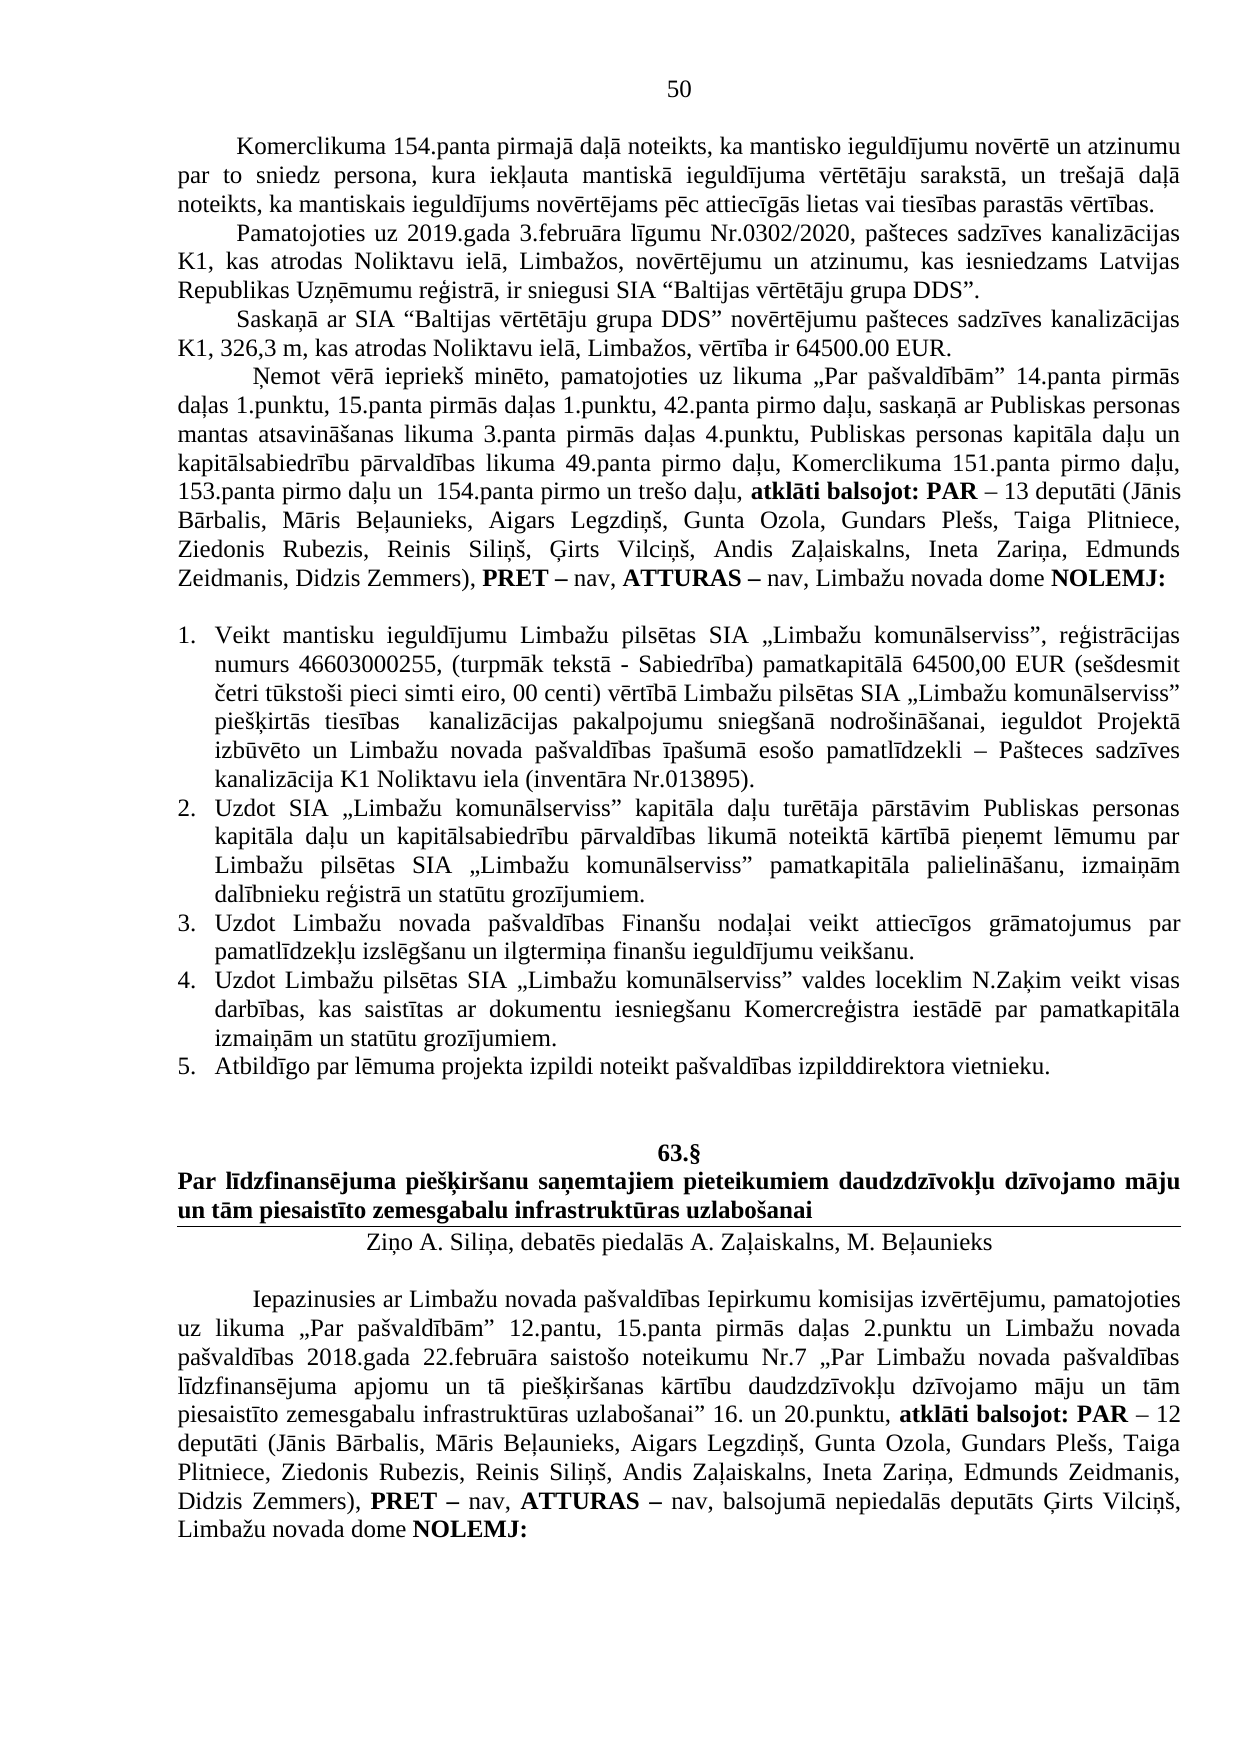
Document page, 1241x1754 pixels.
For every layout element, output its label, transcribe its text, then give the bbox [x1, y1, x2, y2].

text 63.§ [177, 1138, 1181, 1166]
text Komerclikuma 154.panta pirmajā daļā noteikts, ka mantisko ieguldījumu novērtē un atzinumu par to sniedz persona, kura iekļauta mantiskā ieguldījuma vērtētāju sarakstā, un trešajā daļā noteikts, ka mantiskais ieguldījums novērtējams pēc attiecīgās lietas vai tiesības parastās vērtības. [177, 131, 1181, 218]
text Saskaņā ar SIA “Baltijas vērtētāju grupa DDS” novērtējumu pašteces sadzīves kanalizācijas K1, 326,3 m, kas atrodas Noliktavu ielā, Limbažos, vērtība ir 64500.00 EUR. [177, 304, 1181, 361]
text Pamatojoties uz 2019.gada 3.februāra līgumu Nr.0302/2020, pašteces sadzīves kanalizācijas K1, kas atrodas Noliktavu ielā, Limbažos, novērtējumu un atzinumu, kas iesniedzams Latvijas Republikas Uzņēmumu reģistrā, ir sniegusi SIA “Baltijas vērtētāju grupa DDS”. [177, 218, 1181, 304]
list Veikt mantisku ieguldījumu Limbažu pilsētas SIA „Limbažu komunālserviss”, reģistrācijas numurs 46603000255, (turpmāk tekstā - Sabiedrība) pamatkapitālā 64500,00 EUR (sešdesmit četri tūkstoši pieci simti eiro, 00 centi) vērtībā Limbažu pilsētas SIA „Limbažu komunālserviss” piešķirtās tiesības kanalizācijas pakalpojumu sniegšanā nodrošināšanai, ieguldot Projektā izbūvēto un Limbažu novada pašvaldības īpašumā esošo pamatlīdzekli – Pašteces sadzīves kanalizācija K1 Noliktavu iela (inventāra Nr.013895). [177, 620, 1181, 793]
text Ņemot vērā iepriekš minēto, pamatojoties uz likuma „Par pašvaldībām” 14.panta pirmās daļas 1.punktu, 15.panta pirmās daļas 1.punktu, 42.panta pirmo daļu, saskaņā ar Publiskas personas mantas atsavināšanas likuma 3.panta pirmās daļas 4.punktu, Publiskas personas kapitāla daļu un kapitālsabiedrību pārvaldības likuma 49.panta pirmo daļu, Komerclikuma 151.panta pirmo daļu, 153.panta pirmo daļu un 154.panta pirmo un trešo daļu, atklāti balsojot: PAR – 13 deputāti (Jānis Bārbalis, Māris Beļaunieks, Aigars Legzdiņš, Gunta Ozola, Gundars Plešs, Taiga Plitniece, Ziedonis Rubezis, Reinis Siliņš, Ģirts Vilciņš, Andis Zaļaiskalns, Ineta Zariņa, Edmunds Zeidmanis, Didzis Zemmers), PRET – nav, ATTURAS – nav, Limbažu novada dome NOLEMJ: [177, 361, 1181, 591]
list Uzdot SIA „Limbažu komunālserviss” kapitāla daļu turētāja pārstāvim Publiskas personas kapitāla daļu un kapitālsabiedrību pārvaldības likumā noteiktā kārtībā pieņemt lēmumu par Limbažu pilsētas SIA „Limbažu komunālserviss” pamatkapitāla palielināšanu, izmaiņām dalībnieku reģistrā un statūtu grozījumiem. [177, 793, 1181, 908]
text Iepazinusies ar Limbažu novada pašvaldības Iepirkumu komisijas izvērtējumu, pamatojoties uz likuma „Par pašvaldībām” 12.pantu, 15.panta pirmās daļas 2.punktu un Limbažu novada pašvaldības 2018.gada 22.februāra saistošo noteikumu Nr.7 „Par Limbažu novada pašvaldības līdzfinansējuma apjomu un tā piešķiršanas kārtību daudzdzīvokļu dzīvojamo māju un tām piesaistīto zemesgabalu infrastruktūras uzlabošanai” 16. un 20.punktu, atklāti balsojot: PAR – 12 deputāti (Jānis Bārbalis, Māris Beļaunieks, Aigars Legzdiņš, Gunta Ozola, Gundars Plešs, Taiga Plitniece, Ziedonis Rubezis, Reinis Siliņš, Andis Zaļaiskalns, Ineta Zariņa, Edmunds Zeidmanis, Didzis Zemmers), PRET – nav, ATTURAS – nav, balsojumā nepiedalās deputāts Ģirts Vilciņš, Limbažu novada dome NOLEMJ: [177, 1284, 1181, 1543]
list Atbildīgo par lēmuma projekta izpildi noteikt pašvaldības izpilddirektora vietnieku. [177, 1051, 1181, 1080]
list Uzdot Limbažu novada pašvaldības Finanšu nodaļai veikt attiecīgos grāmatojumus par pamatlīdzekļu izslēgšanu un ilgtermiņa finanšu ieguldījumu veikšanu. [177, 908, 1181, 965]
list Uzdot Limbažu pilsētas SIA „Limbažu komunālserviss” valdes loceklim N.Zaķim veikt visas darbības, kas saistītas ar dokumentu iesniegšanu Komercreģistra iestādē par pamatkapitāla izmaiņām un statūtu grozījumiem. [177, 965, 1181, 1051]
text Ziņo A. Siliņa, debatēs piedalās A. Zaļaiskalns, M. Beļaunieks [177, 1227, 1181, 1256]
text Par līdzfinansējuma piešķiršanu saņemtajiem pieteikumiem daudzdzīvokļu dzīvojamo māju un tām piesaistīto zemesgabalu infrastruktūras uzlabošanai [177, 1166, 1181, 1226]
